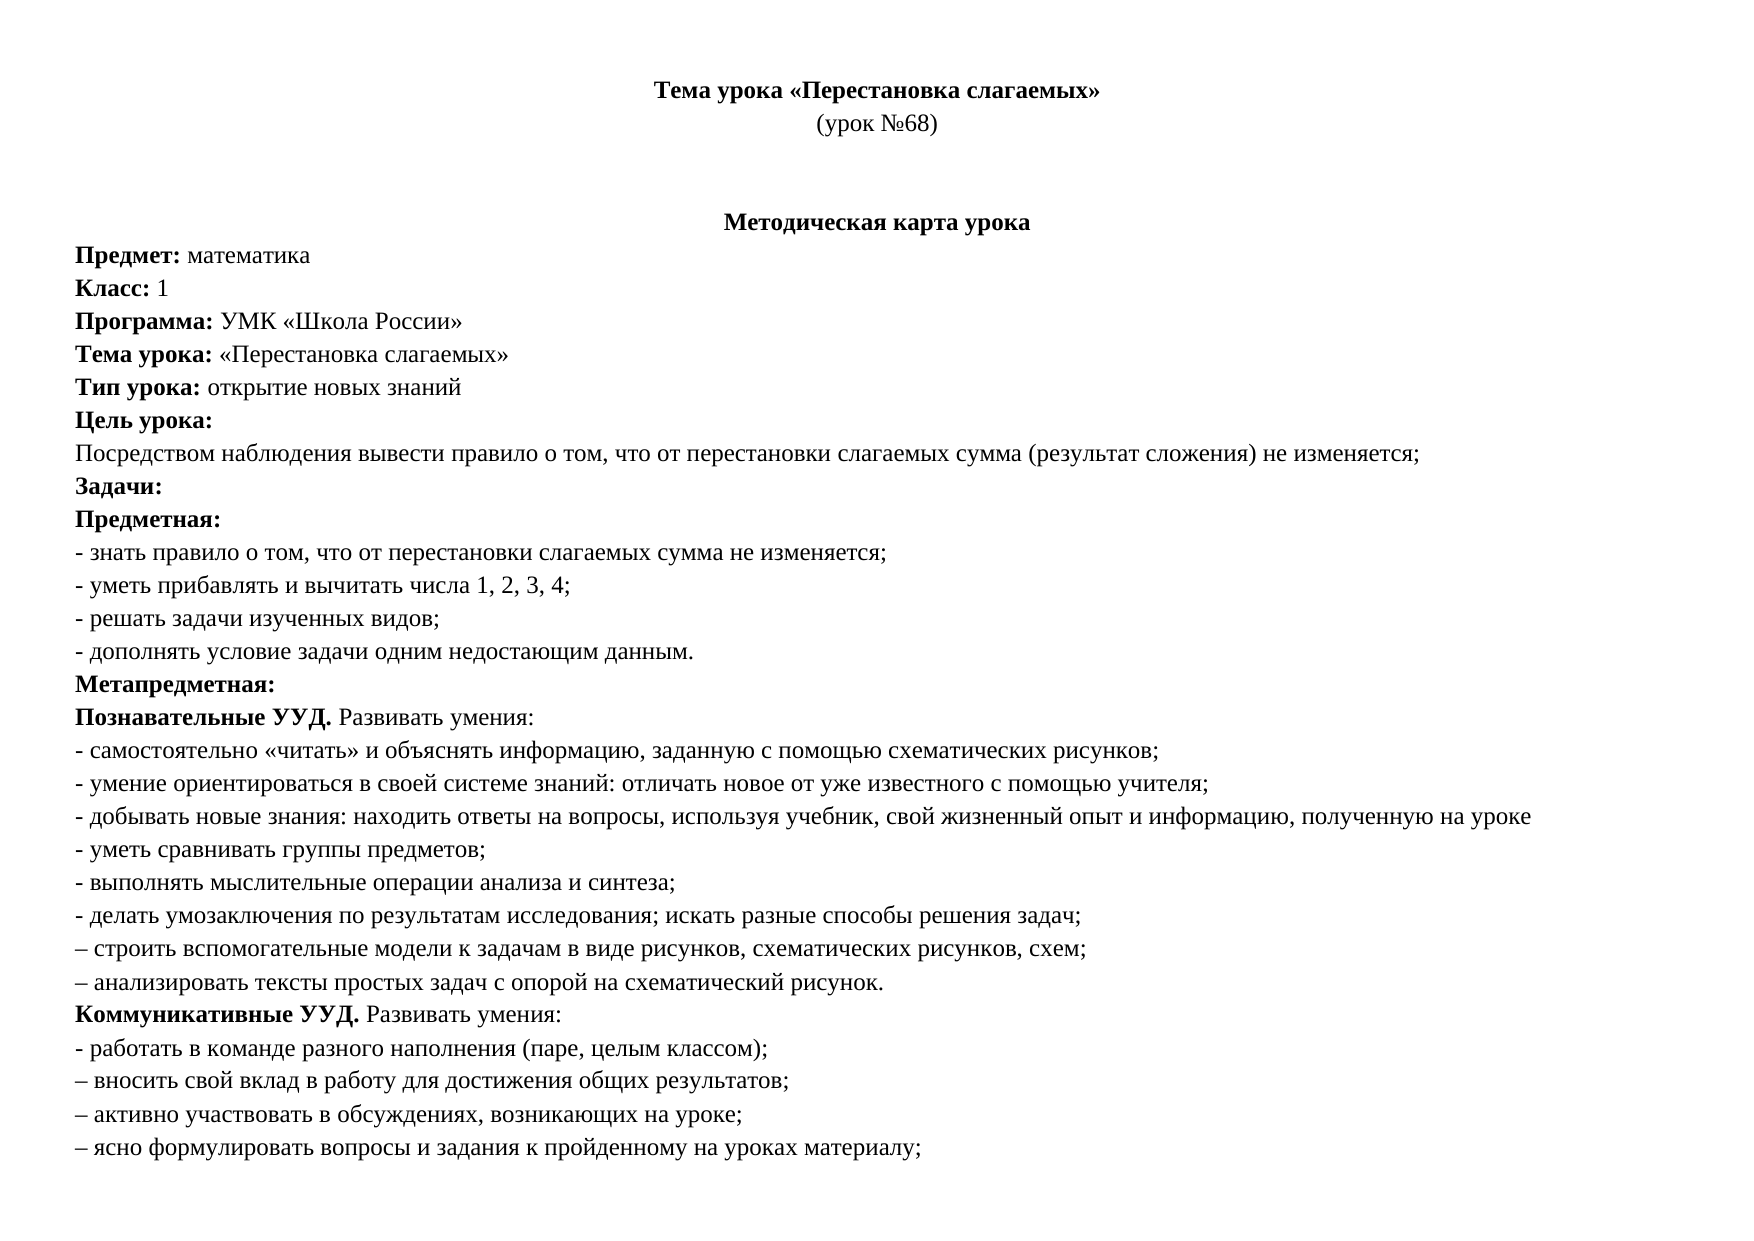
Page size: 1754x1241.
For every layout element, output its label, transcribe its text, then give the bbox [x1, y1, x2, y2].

text Тип урока: открытие новых знаний [75, 372, 1679, 401]
text Класс: 1 [75, 273, 1679, 302]
text - умение ориентироваться в своей системе знаний: отличать новое от уже известного с помощью учителя; [75, 768, 1679, 797]
text - работать в команде разного наполнения (паре, целым классом); [75, 1033, 1679, 1061]
text – ясно формулировать вопросы и задания к пройденному на уроках материалу; [75, 1132, 1679, 1160]
text - добывать новые знания: находить ответы на вопросы, используя учебник, свой жизненный опыт и информацию, полученную на уроке [75, 801, 1679, 830]
text Предметная: [75, 504, 1679, 533]
text - уметь прибавлять и вычитать числа 1, 2, 3, 4; [75, 570, 1679, 599]
text - выполнять мыслительные операции анализа и синтеза; [75, 867, 1679, 896]
text - дополнять условие задачи одним недостающим данным. [75, 636, 1679, 665]
text – активно участвовать в обсуждениях, возникающих на уроке; [75, 1099, 1679, 1127]
text - решать задачи изученных видов; [75, 603, 1679, 632]
text - делать умозаключения по результатам исследования; искать разные способы решения задач; [75, 901, 1679, 929]
text Цель урока: [75, 405, 1679, 434]
text – строить вспомогательные модели к задачам в виде рисунков, схематических рисунков, схем; [75, 933, 1679, 962]
text – анализировать тексты простых задач с опорой на схематический рисунок. [75, 967, 1679, 995]
text - знать правило о том, что от перестановки слагаемых сумма не изменяется; [75, 537, 1679, 566]
text - самостоятельно «читать» и объяснять информацию, заданную с помощью схематических рисунков; [75, 735, 1679, 764]
text Тема урока: «Перестановка слагаемых» [75, 339, 1679, 368]
text (урок №68) [75, 108, 1679, 137]
text Коммуникативные УУД. Развивать умения: [75, 999, 1679, 1028]
text Познавательные УУД. Развивать умения: [75, 702, 1679, 731]
text Задачи: [75, 471, 1679, 500]
text Метапредметная: [75, 669, 1679, 698]
text Посредством наблюдения вывести правило о том, что от перестановки слагаемых сумма (результат сложения) не изменяется; [75, 438, 1679, 467]
text Программа: УМК «Школа России» [75, 306, 1679, 335]
text Методическая карта урока [75, 207, 1679, 236]
text Тема урока «Перестановка слагаемых» [75, 75, 1679, 104]
text – вносить свой вклад в работу для достижения общих результатов; [75, 1066, 1679, 1094]
text - уметь сравнивать группы предметов; [75, 834, 1679, 863]
text Предмет: математика [75, 240, 1679, 269]
